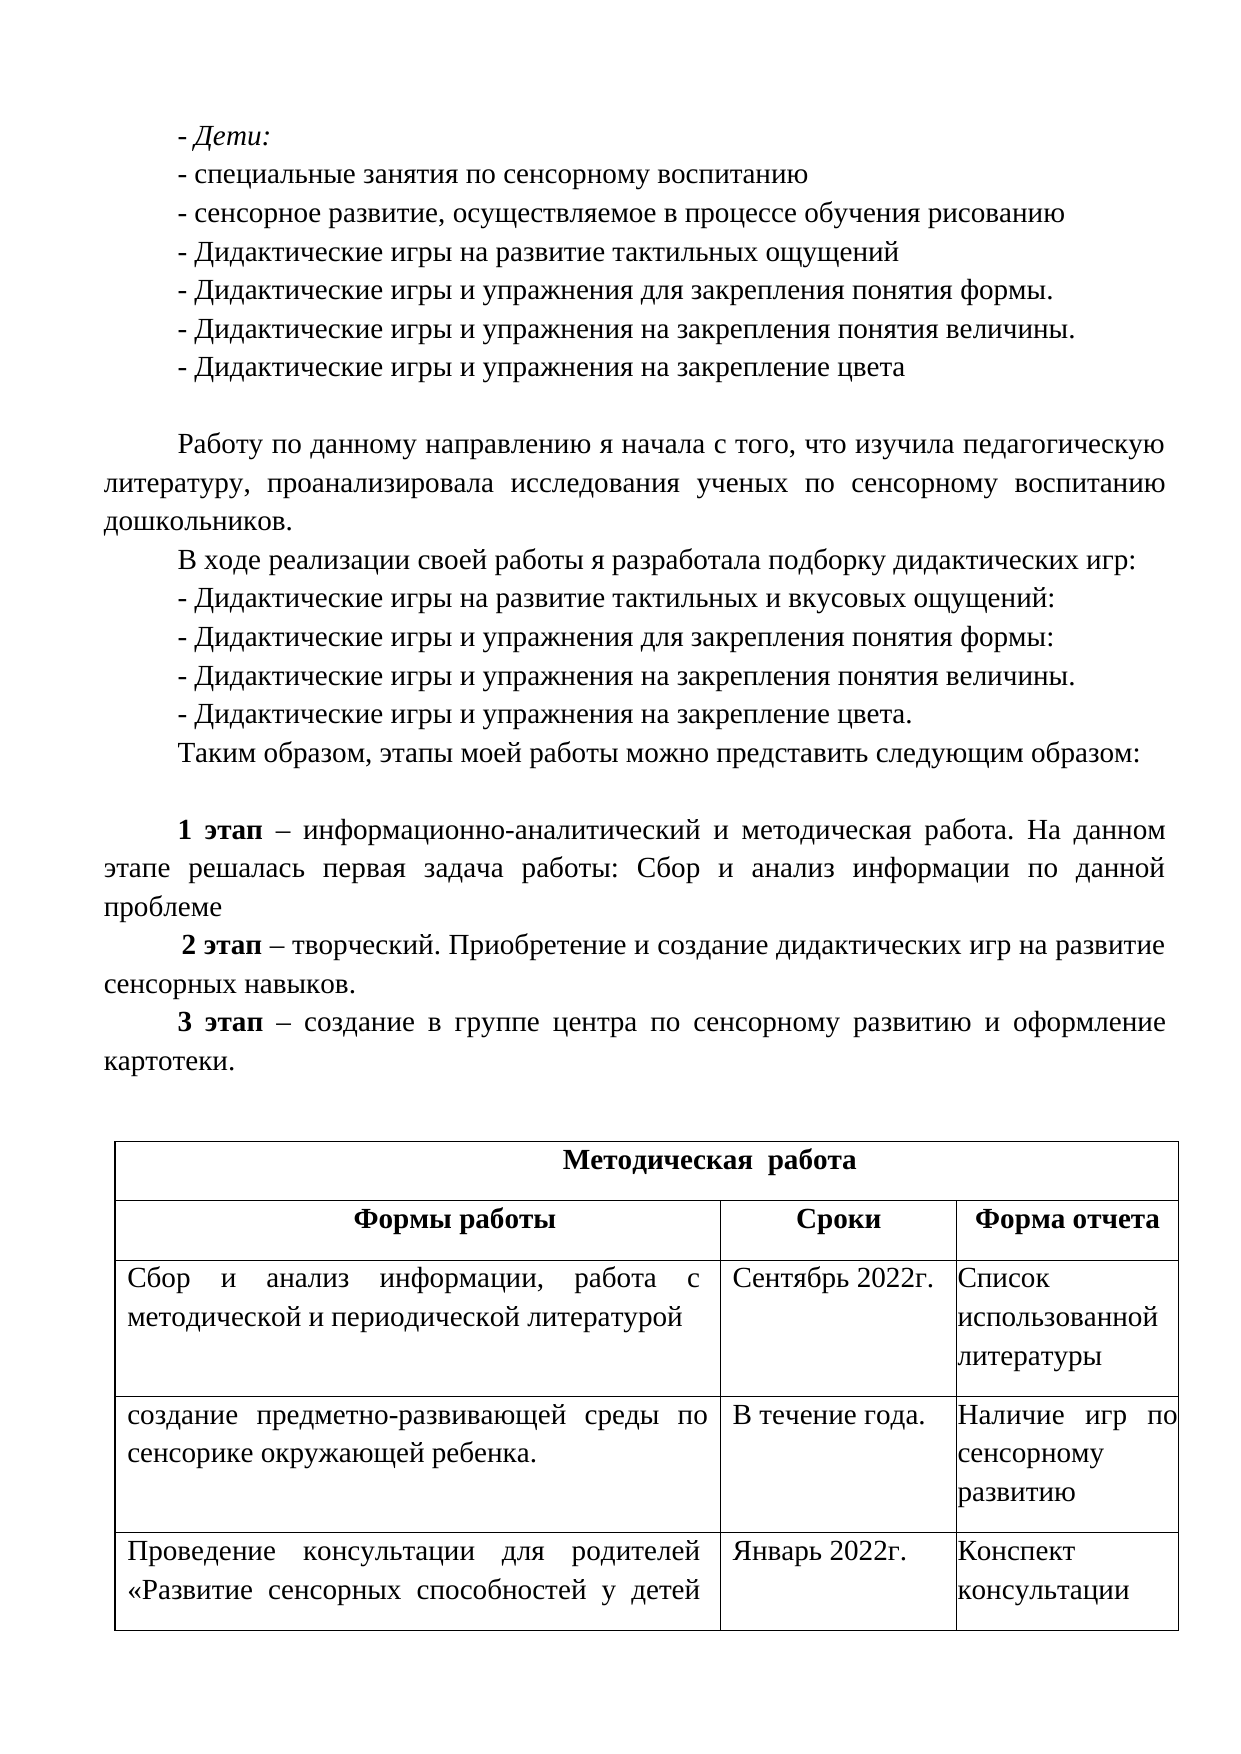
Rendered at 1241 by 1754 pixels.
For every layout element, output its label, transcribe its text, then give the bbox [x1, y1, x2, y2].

table_cell Сроки [721, 1201, 956, 1259]
text - Дидактические игры и упражнения для закрепления понятия формы. [103, 272, 1167, 306]
text - Дети: [103, 118, 1167, 152]
text 2 этап – творческий. Приобретение и создание дидактических игр на развитие сенсорных навыков. [103, 927, 1167, 999]
text Таким образом, этапы моей работы можно представить следующим образом: [103, 735, 1167, 768]
table_cell создание предметно-развивающей среды по сенсорике окружающей ребенка. [116, 1397, 720, 1532]
table_cell Сентябрь 2022г. [721, 1261, 956, 1396]
text - сенсорное развитие, осуществляемое в процессе обучения рисованию [103, 195, 1167, 229]
table_cell Наличие игр по сенсорному развитию [957, 1397, 1178, 1532]
text - Дидактические игры и упражнения на закрепления понятия величины. [103, 658, 1167, 691]
text В ходе реализации своей работы я разработала подборку дидактических игр: [103, 542, 1167, 576]
table_cell Формы работы [116, 1201, 720, 1259]
table_cell Форма отчета [957, 1201, 1178, 1259]
text - Дидактические игры на развитие тактильных и вкусовых ощущений: [103, 581, 1167, 614]
text 3 этап – создание в группе центра по сенсорному развитию и оформление картотеки. [103, 1004, 1167, 1077]
table_cell В течение года. [721, 1397, 956, 1532]
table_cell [957, 1533, 1178, 1630]
table_header Методическая работа [116, 1142, 1178, 1200]
text - Дидактические игры и упражнения для закрепления понятия формы: [103, 619, 1167, 653]
table_cell Сбор и анализ информации, работа с методической и периодической литературой [116, 1261, 720, 1396]
text 1 этап – информационно-аналитический и методическая работа. На данном этапе решалась первая задача работы: Сбор и анализ информации по данной проблеме [103, 812, 1167, 922]
text - Дидактические игры и упражнения на закрепление цвета. [103, 696, 1167, 730]
table_cell Список использованной литературы [957, 1261, 1178, 1396]
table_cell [116, 1533, 720, 1630]
text - Дидактические игры и упражнения на закрепления понятия величины. [103, 311, 1167, 344]
text Работу по данному направлению я начала с того, что изучила педагогическую литературу, проанализировала исследования ученых по сенсорному воспитанию дошкольников. [103, 426, 1167, 537]
table_cell Январь 2022г. [721, 1533, 956, 1630]
text - Дидактические игры на развитие тактильных ощущений [103, 234, 1167, 267]
text - Дидактические игры и упражнения на закрепление цвета [103, 349, 1167, 383]
text - специальные занятия по сенсорному воспитанию [103, 157, 1167, 190]
